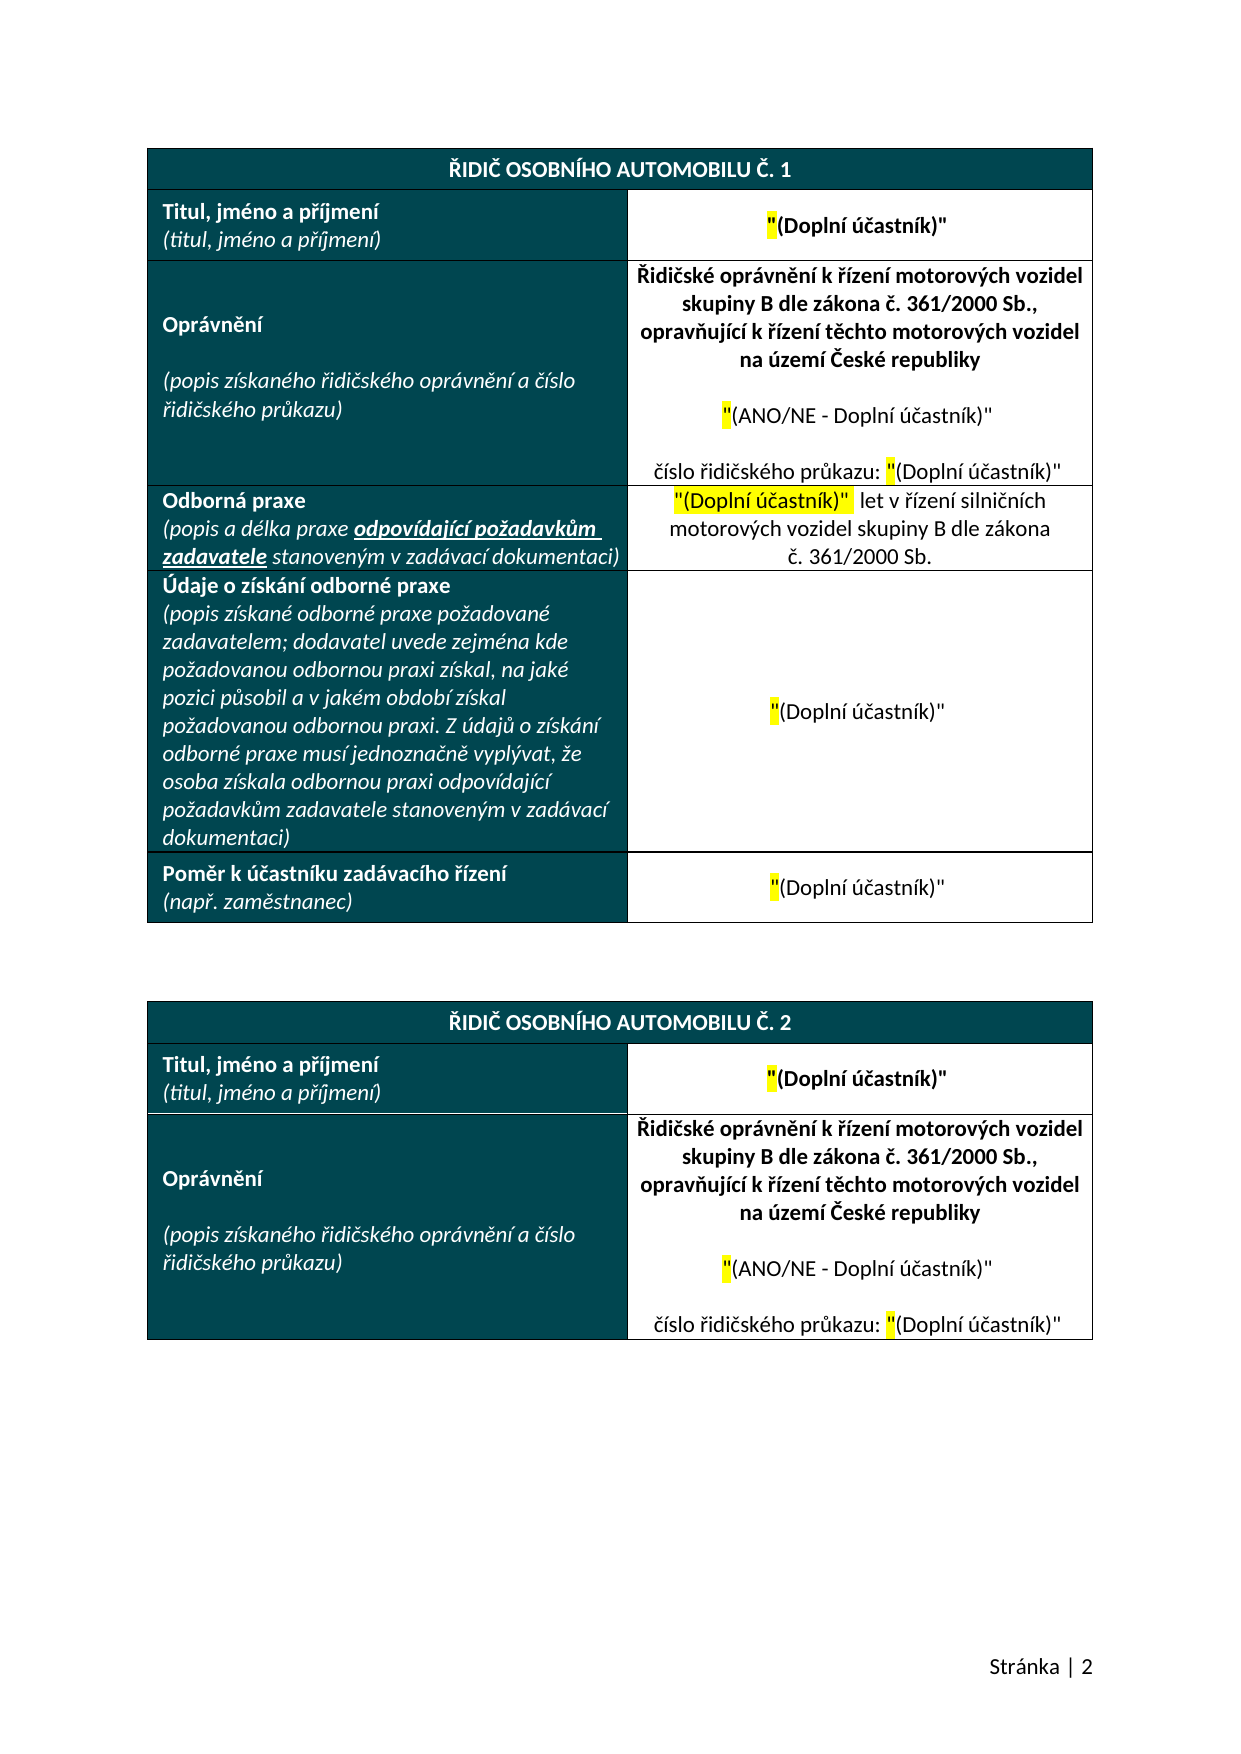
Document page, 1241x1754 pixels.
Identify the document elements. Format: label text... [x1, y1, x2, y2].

table_cell [628, 190, 1092, 260]
table_cell [628, 1044, 1092, 1113]
table_cell Poměr k účastníku zadávacího řízení (např. zaměstnanec) [148, 853, 627, 922]
table_cell Řidičské oprávnění k řízení motorových vozidel skupiny B dle zákona č. 361/2000 Sb., opravňující k řízení těchto motorových vozidel na území České republiky číslo řidičského průkazu: [628, 1115, 1092, 1339]
table_cell Údaje o získání odborné praxe (popis získané odborné praxe požadované zadavatelem; dodavatel uvede zejména kde požadovanou odbornou praxi získal, na jaké pozici působil a v jakém období získal požadovanou odbornou praxi. Z údajů o získání odborné praxe musí jednoznačně vyplývat, že osoba získala odbornou praxi odpovídající požadavkům zadavatele stanoveným v zadávací dokumentaci) [148, 571, 627, 851]
table_header ŘIDIČ OSOBNÍHO AUTOMOBILU Č. 1 [148, 149, 1092, 189]
table_cell [628, 853, 1092, 922]
table_cell [628, 571, 1092, 851]
table_cell Titul, jméno a příjmení (titul, jméno a příjmení) [148, 1044, 627, 1113]
table_cell Řidičské oprávnění k řízení motorových vozidel skupiny B dle zákona č. 361/2000 Sb., opravňující k řízení těchto motorových vozidel na území České republiky číslo řidičského průkazu: [628, 261, 1092, 485]
table_cell Odborná praxe (popis a délka praxe odpovídající požadavkům zadavatele stanoveným v zadávací dokumentaci) [148, 486, 627, 570]
table_cell let v řízení silničních motorových vozidel skupiny B dle zákona č. 361/2000 Sb. [628, 486, 1092, 570]
table_cell Titul, jméno a příjmení (titul, jméno a příjmení) [148, 190, 627, 260]
table_cell Oprávnění (popis získaného řidičského oprávnění a číslo řidičského průkazu) [148, 1115, 627, 1339]
table_cell Oprávnění (popis získaného řidičského oprávnění a číslo řidičského průkazu) [148, 261, 627, 485]
table_header ŘIDIČ OSOBNÍHO AUTOMOBILU Č. 2 [148, 1002, 1092, 1043]
